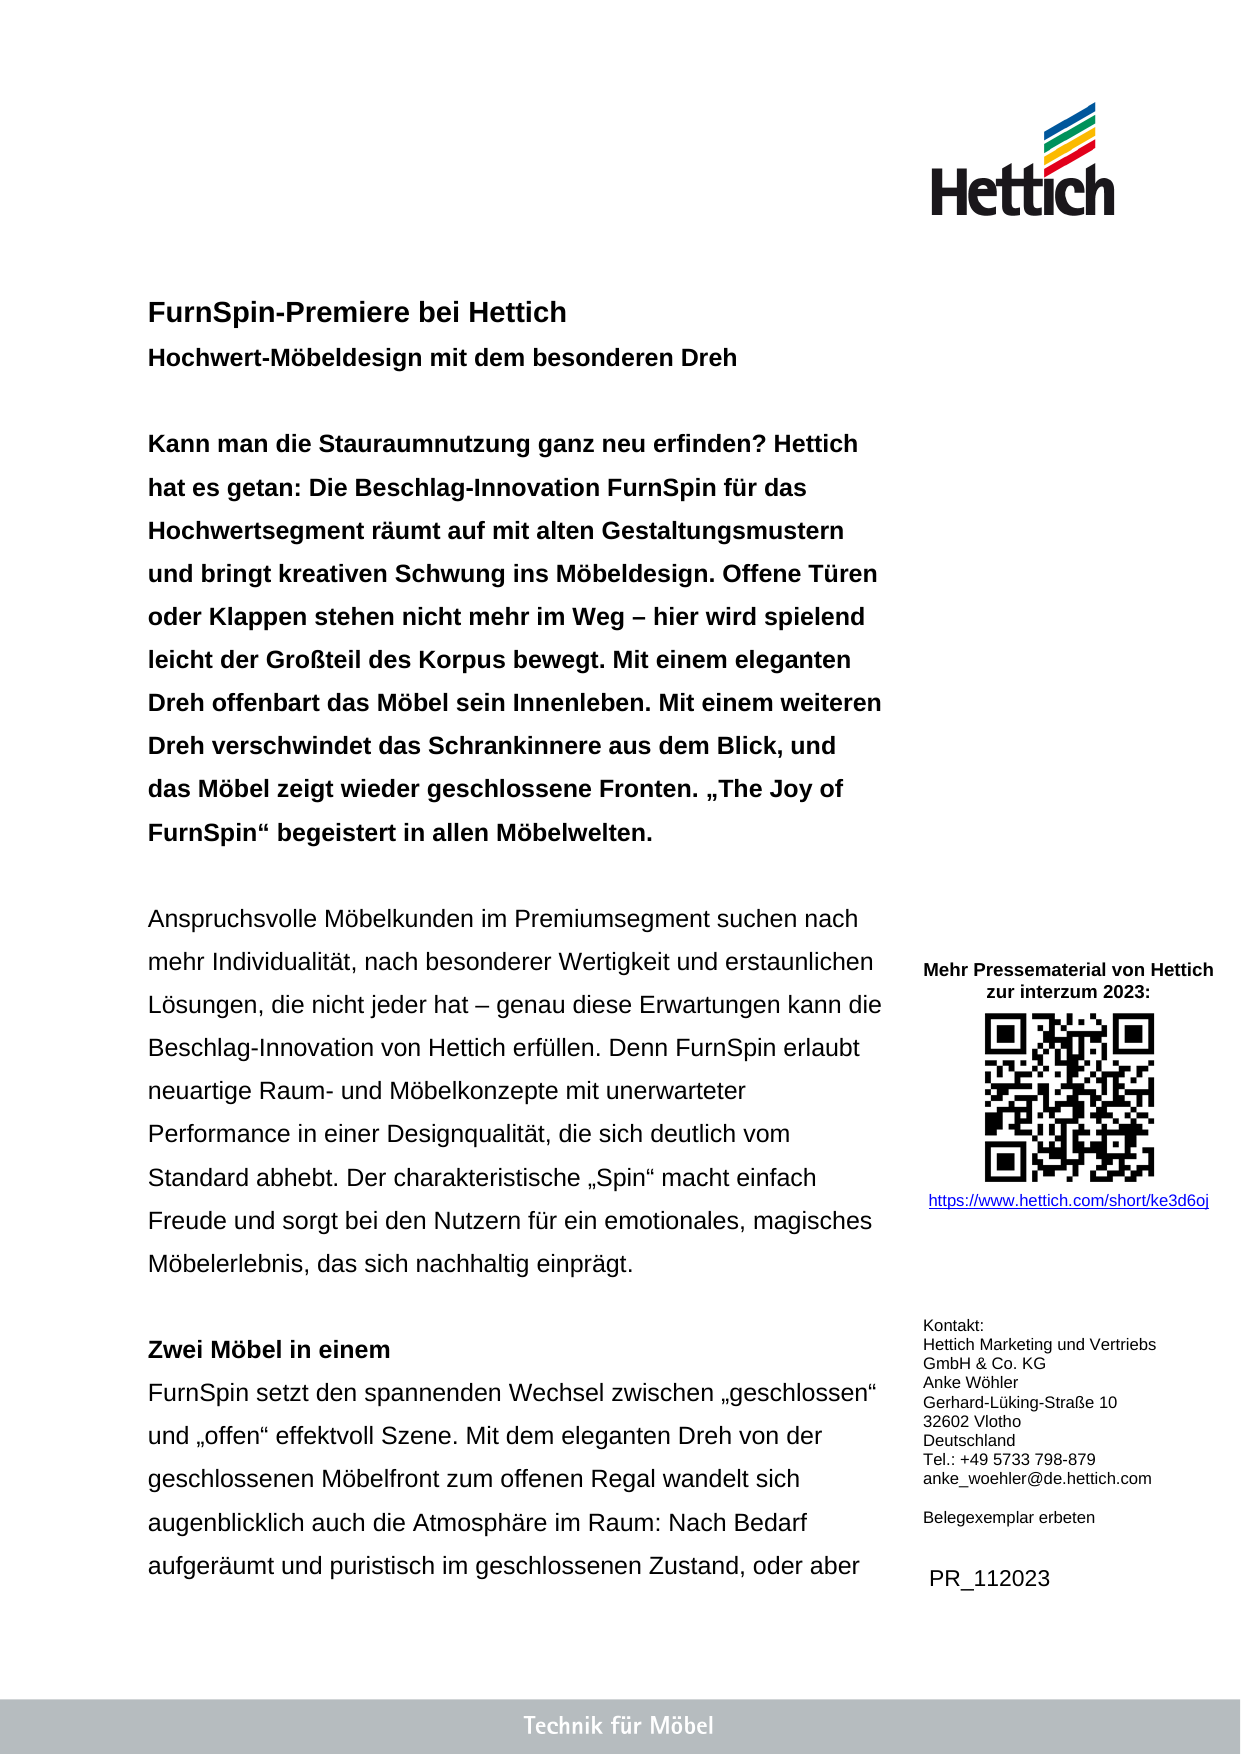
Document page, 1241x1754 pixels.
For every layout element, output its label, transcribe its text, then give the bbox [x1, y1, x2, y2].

picture [0, 1636, 1241, 1754]
text Zwei Möbel in einem [148, 1335, 886, 1364]
text Kann man die Stauraumnutzung ganz neu erfinden? Hettich hat es getan: Die Beschlag-Innovation FurnSpin für das Hochwertsegment räumt auf mit alten Gestaltungsmustern und bringt kreativen Schwung ins Möbeldesign. Offene Türen oder Klappen stehen nicht mehr im Weg – hier wird spielend leicht der Großteil des Korpus bewegt. Mit einem eleganten Dreh offenbart das Möbel sein Innenleben. Mit einem weiteren Dreh verschwindet das Schrankinnere aus dem Blick, und das Möbel zeigt wieder geschlossene Fronten. „The Joy of FurnSpin“ begeistert in allen Möbelwelten. [148, 386, 886, 846]
text FurnSpin-Premiere bei Hettich Hochwert-Möbeldesign mit dem besonderen Dreh [148, 295, 886, 372]
text Anspruchsvolle Möbelkunden im Premiumsegment suchen nach mehr Individualität, nach besonderer Wertigkeit und erstaunlichen Lösungen, die nicht jeder hat – genau diese Erwartungen kann die Beschlag-Innovation von Hettich erfüllen. Denn FurnSpin erlaubt neuartige Raum- und Möbelkonzepte mit unerwarteter Performance in einer Designqualität, die sich deutlich vom Standard abhebt. Der charakteristische „Spin“ macht einfach Freude und sorgt bei den Nutzern für ein emotionales, magisches Möbelerlebnis, das sich nachhaltig einprägt. [148, 904, 886, 1278]
picture [0, 21, 1239, 278]
